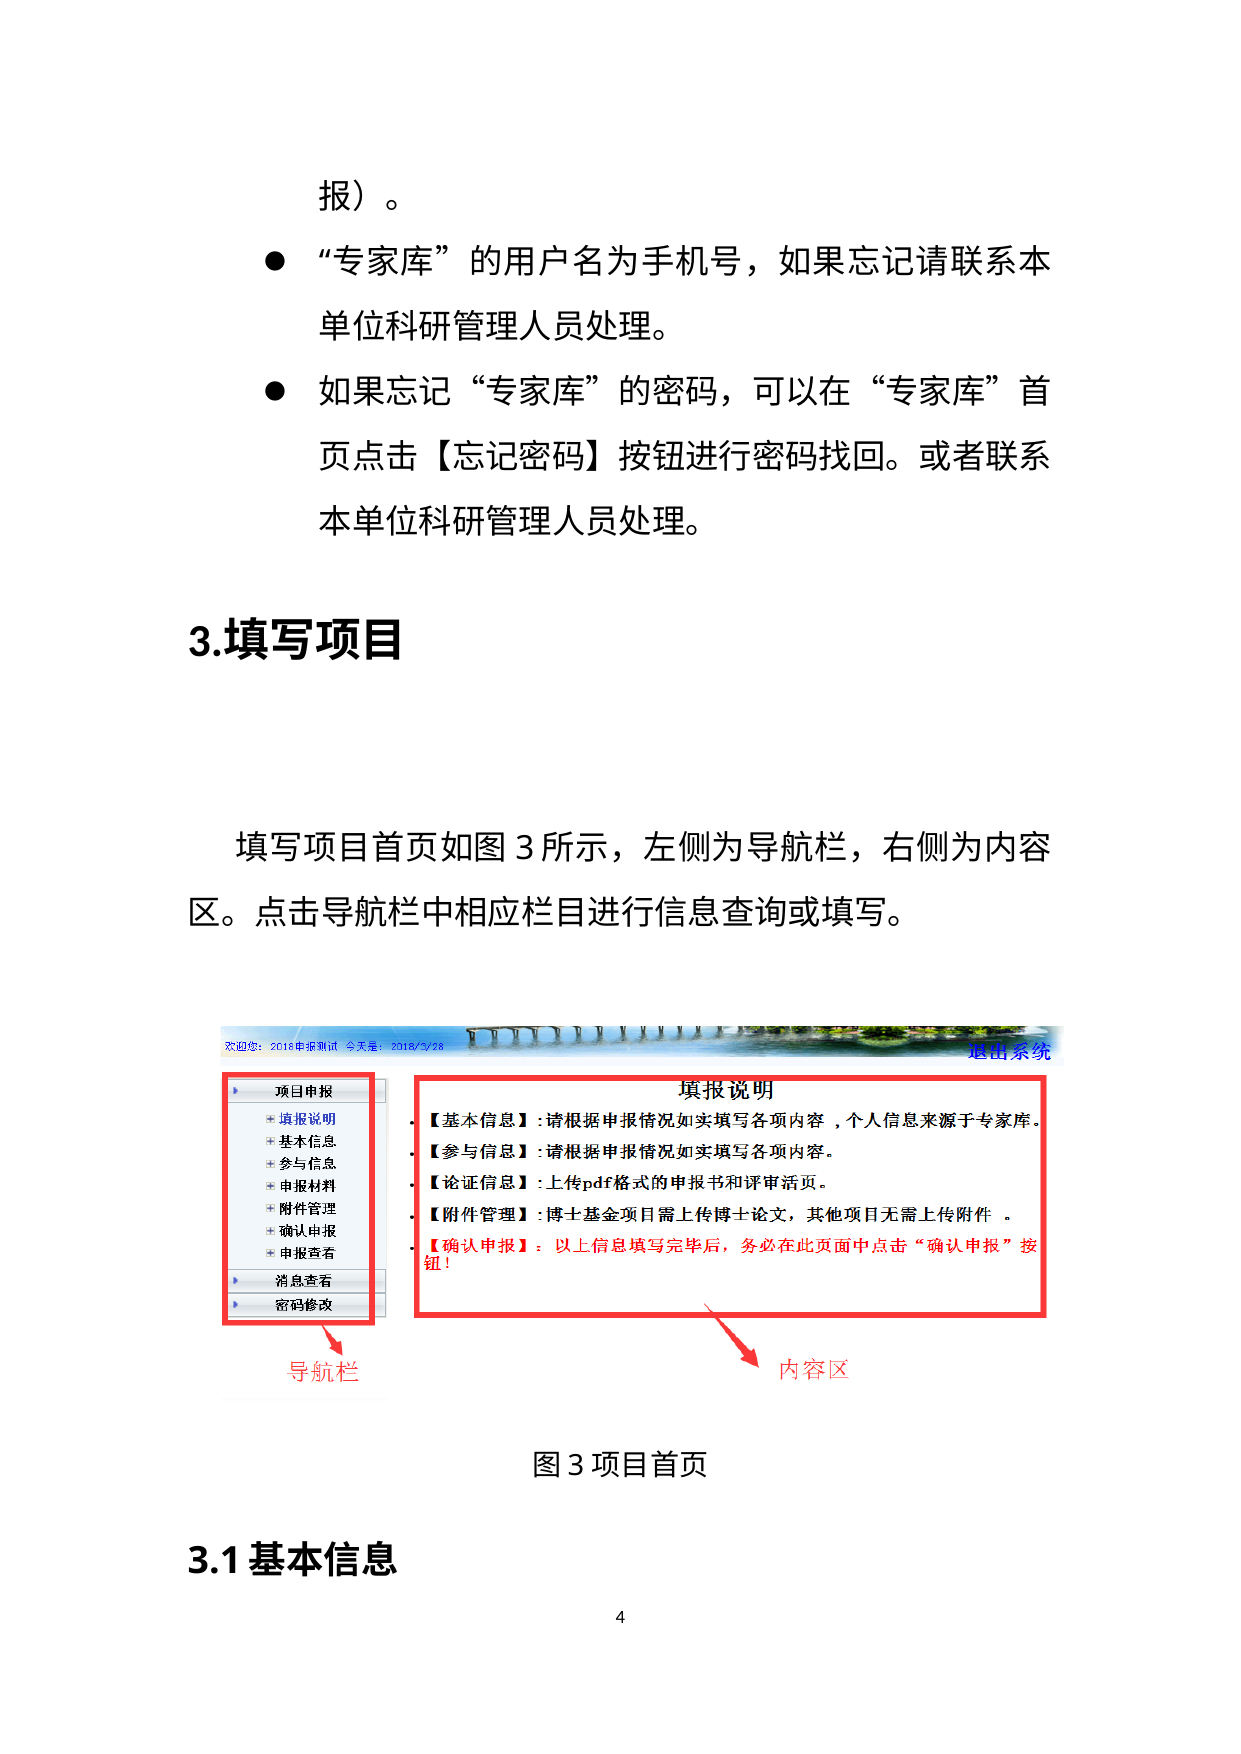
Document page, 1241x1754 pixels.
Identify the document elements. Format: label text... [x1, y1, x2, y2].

list 如果忘记“专家库”的密码，可以在“专家库”首页点击【忘记密码】按钮进行密码找回。或者联系本单位科研管理人员处理。 [262, 357, 1053, 552]
subtitle 3.1基本信息 [187, 1524, 1053, 1589]
subtitle 3.填写项目 [187, 587, 1053, 685]
picture [198, 1026, 1074, 1401]
list “专家库”的用户名为手机号，如果忘记请联系本单位科研管理人员处理。 [262, 227, 1053, 357]
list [262, 162, 1053, 227]
text 填写项目首页如图3所示，左侧为导航栏，右侧为内容区。点击导航栏中相应栏目进行信息查询或填写。 [187, 813, 1053, 943]
